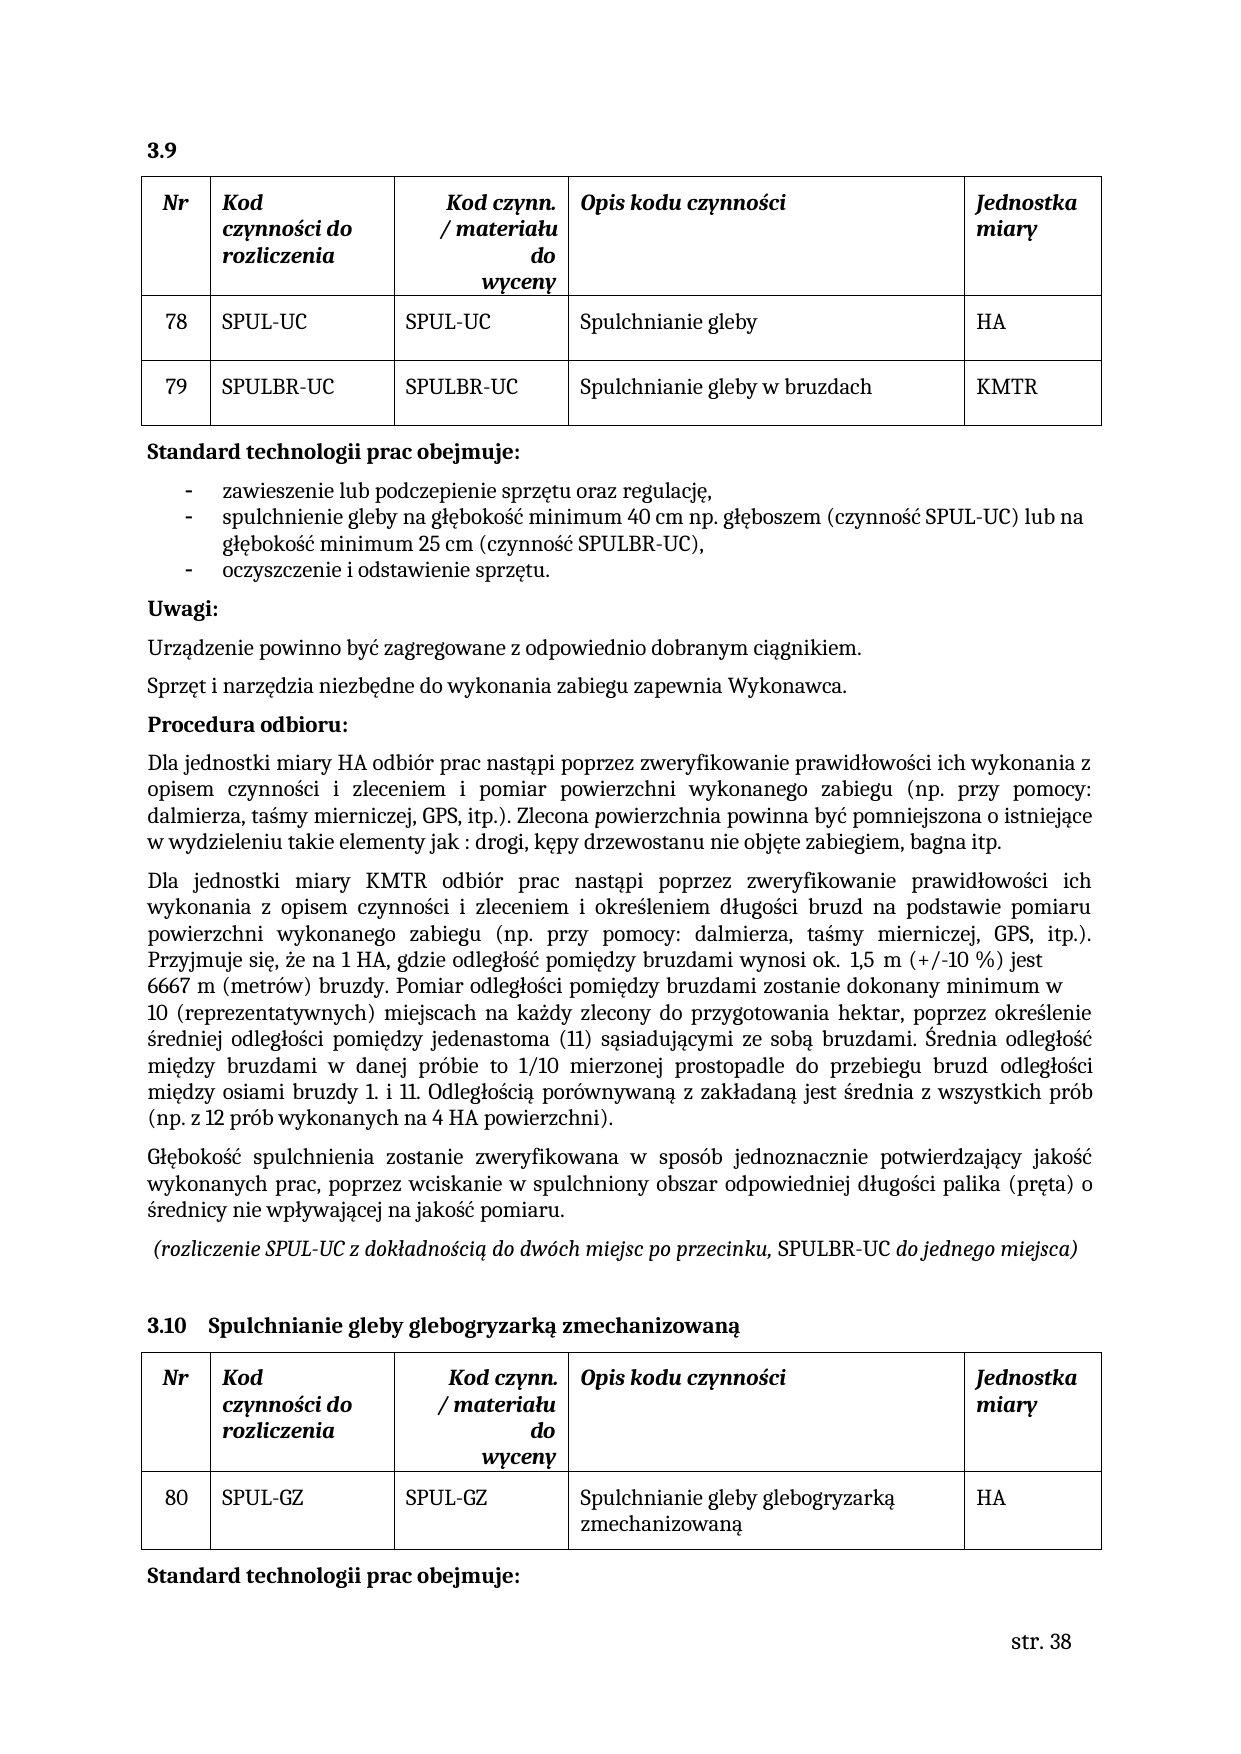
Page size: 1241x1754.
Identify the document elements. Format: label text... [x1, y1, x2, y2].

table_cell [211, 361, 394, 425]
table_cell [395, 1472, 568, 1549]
text Standard technologii prac obejmuje: [147, 439, 1119, 465]
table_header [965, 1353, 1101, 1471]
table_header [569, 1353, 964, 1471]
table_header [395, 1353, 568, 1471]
text Standard technologii prac obejmuje: [147, 1562, 1119, 1589]
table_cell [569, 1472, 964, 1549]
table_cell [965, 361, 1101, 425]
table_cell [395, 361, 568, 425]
text Urządzenie powinno być zagregowane z odpowiednio dobranym ciągnikiem. Sprzęt i narzędzia niezbędne do wykonania zabiegu zapewnia Wykonawca. Procedura odbioru: [147, 634, 898, 738]
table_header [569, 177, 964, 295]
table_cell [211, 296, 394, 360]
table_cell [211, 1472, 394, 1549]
list oczyszczenie i odstawienie sprzętu. [185, 557, 1119, 583]
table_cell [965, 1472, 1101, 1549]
list zawieszenie lub podczepienie sprzętu oraz regulację, [185, 478, 1119, 504]
subtitle Uwagi: [147, 596, 1119, 622]
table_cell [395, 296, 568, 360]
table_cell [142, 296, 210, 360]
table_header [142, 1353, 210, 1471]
text Dla jednostki miary KMTR odbiór prac nastąpi poprzez zweryfikowanie prawidłowości ich wykonania z opisem czynności i zleceniem i określeniem długości bruzd na podstawie pomiaru powierzchni wykonanego zabiegu (np. przy pomocy: dalmierza, taśmy mierniczej, GPS, itp.). Przyjmuje się, że na 1 HA, gdzie odległość pomiędzy bruzdami wynosi ok. 1,5 m (+/-10 %) jest [147, 868, 1093, 973]
text Dla jednostki miary HA odbiór prac nastąpi poprzez zweryfikowanie prawidłowości ich wykonania z opisem czynności i zleceniem i pomiar powierzchni wykonanego zabiegu (np. przy pomocy: dalmierza, taśmy mierniczej, GPS, itp.). Zlecona powierzchnia powinna być pomniejszona o istniejące w wydzieleniu takie elementy jak : drogi, kępy drzewostanu nie objęte zabiegiem, bagna itp. [147, 750, 1093, 855]
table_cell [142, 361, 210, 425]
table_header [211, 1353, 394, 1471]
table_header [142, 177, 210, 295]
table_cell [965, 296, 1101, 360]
subtitle 3.9 [147, 137, 1119, 164]
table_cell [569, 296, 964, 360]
text Głębokość spulchnienia zostanie zweryfikowana w sposób jednoznacznie potwierdzający jakość wykonanych prac, poprzez wciskanie w spulchniony obszar odpowiedniej długości palika (pręta) o średnicy nie wpływającej na jakość pomiaru. [147, 1144, 1093, 1223]
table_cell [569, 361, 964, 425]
text (rozliczenie SPUL-UC z dokładnością do dwóch miejsc po przecinku, SPULBR-UC do jednego miejsca) [147, 1235, 1093, 1262]
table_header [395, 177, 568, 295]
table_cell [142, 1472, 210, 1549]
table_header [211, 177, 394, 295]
text 10 (reprezentatywnych) miejscach na każdy zlecony do przygotowania hektar, poprzez określenie średniej odległości pomiędzy jedenastoma (11) sąsiadującymi ze sobą bruzdami. Średnia odległość między bruzdami w danej próbie to 1/10 mierzonej prostopadle do przebiegu bruzd odległości między osiami bruzdy 1. i 11. Odległością porównywaną z zakładaną jest średnia z wszystkich prób (np. z 12 prób wykonanych na 4 HA powierzchni). [147, 1000, 1093, 1131]
list spulchnienie gleby na głębokość minimum 40 cm np. głęboszem (czynność SPUL-UC) lub na głębokość minimum 25 cm (czynność SPULBR-UC), [185, 504, 1093, 557]
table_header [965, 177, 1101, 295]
subtitle Spulchnianie gleby glebogryzarką zmechanizowaną [147, 1313, 1119, 1339]
text 6667 m (metrów) bruzdy. Pomiar odległości pomiędzy bruzdami zostanie dokonany minimum w [147, 973, 1119, 999]
